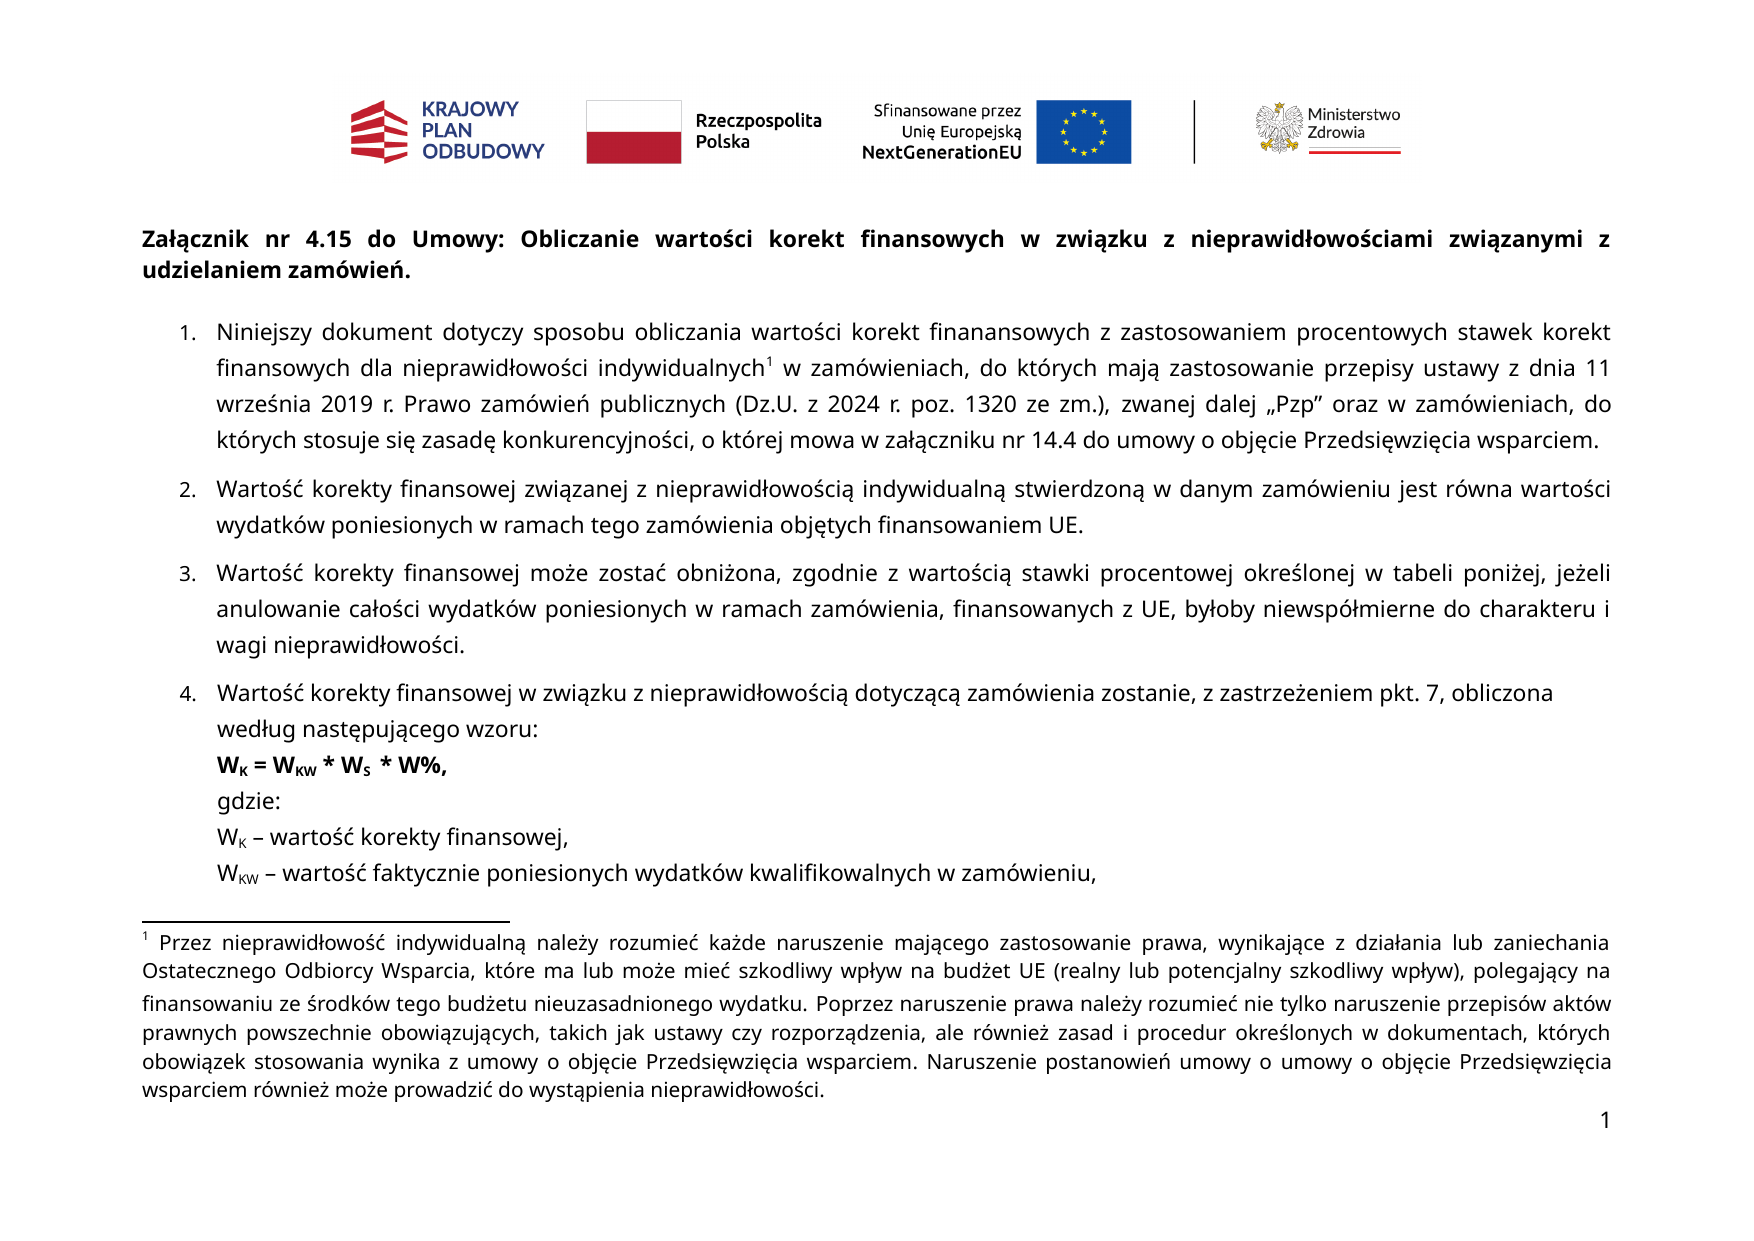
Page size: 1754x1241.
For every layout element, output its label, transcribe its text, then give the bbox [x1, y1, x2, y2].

list Wartość korekty finansowej związanej z nieprawidłowością indywidualną stwierdzoną w danym zamówieniu jest równa wartości wydatków poniesionych w ramach tego zamówienia objętych finansowaniem UE. [179, 473, 1612, 540]
text Załącznik nr 4.15 do Umowy: Obliczanie wartości korekt finansowych w związku z nieprawidłowościami związanymi z udzielaniem zamówień. [142, 223, 1612, 285]
picture [331, 73, 1423, 183]
list WKW – wartość faktycznie poniesionych wydatków kwalifikowalnych w zamówieniu, [217, 857, 1612, 888]
list WK = WKW * WS * W%, [217, 749, 1612, 780]
list Niniejszy dokument dotyczy sposobu obliczania wartości korekt finanansowych z zastosowaniem procentowych stawek korekt finansowych dla nieprawidłowości indywidualnych w zamówieniach, do których mają zastosowanie przepisy ustawy z dnia 11 września 2019 r. Prawo zamówień publicznych (Dz.U. z 2024 r. poz. 1320 ze zm.), zwanej dalej „Pzp” oraz w zamówieniach, do których stosuje się zasadę konkurencyjności, o której mowa w załączniku nr 14.4 do umowy o objęcie Przedsięwzięcia wsparciem. [179, 316, 1612, 455]
list gdzie: [217, 785, 1612, 816]
list Wartość korekty finansowej może zostać obniżona, zgodnie z wartością stawki procentowej określonej w tabeli poniżej, jeżeli anulowanie całości wydatków poniesionych w ramach zamówienia, finansowanych z UE, byłoby niewspółmierne do charakteru i wagi nieprawidłowości. [179, 557, 1612, 660]
list WK – wartość korekty finansowej, [217, 821, 1612, 852]
list Wartość korekty finansowej w związku z nieprawidłowością dotyczącą zamówienia zostanie, z zastrzeżeniem pkt. 7, obliczona według następującego wzoru: [179, 677, 1612, 744]
